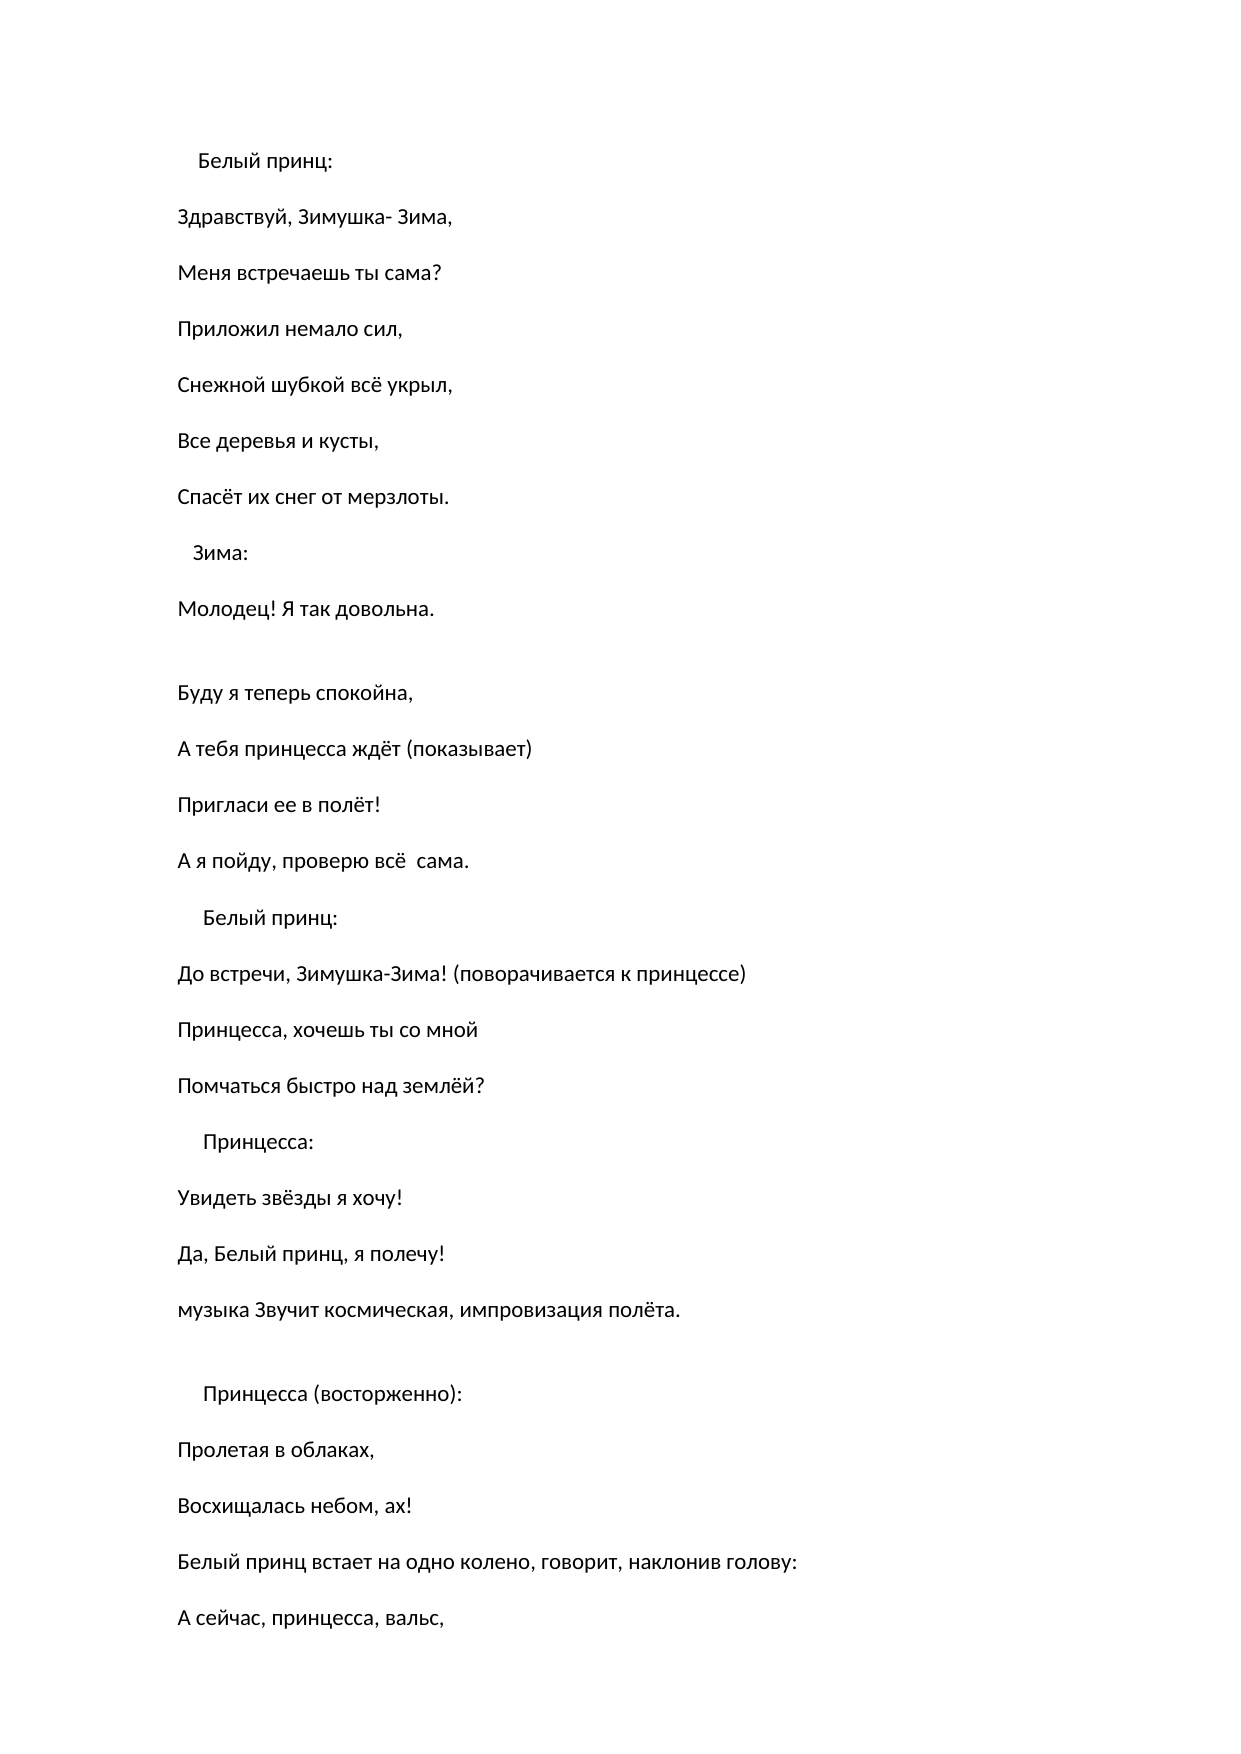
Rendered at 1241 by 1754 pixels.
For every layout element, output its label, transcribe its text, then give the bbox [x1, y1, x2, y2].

text Пролетая в облаках, [177, 1435, 1152, 1463]
text Белый принц встает на одно колено, говорит, наклонив голову: [177, 1547, 1152, 1575]
text Приложил немало сил, [177, 314, 1152, 342]
text Белый принц: [177, 146, 1152, 174]
text Здравствуй, Зимушка- Зима, [177, 202, 1152, 230]
text Принцесса: [177, 1127, 1152, 1155]
text Спасёт их снег от мерзлоты. [177, 482, 1152, 510]
text Все деревья и кусты, [177, 426, 1152, 454]
text А сейчас, принцесса, вальс, [177, 1603, 1152, 1631]
text Зима: [177, 538, 1152, 566]
text Пригласи ее в полёт! [177, 791, 1152, 819]
text Буду я теперь спокойна, [177, 678, 1152, 707]
text А я пойду, проверю всё сама. [177, 847, 1152, 875]
text Меня встречаешь ты сама? [177, 258, 1152, 286]
text Увидеть звёзды я хочу! [177, 1183, 1152, 1211]
text музыка Звучит космическая, импровизация полёта. [177, 1295, 1152, 1323]
text Восхищалась небом, ах! [177, 1491, 1152, 1519]
text Белый принц: [177, 903, 1152, 931]
text Да, Белый принц, я полечу! [177, 1239, 1152, 1267]
text Принцесса, хочешь ты со мной [177, 1015, 1152, 1043]
text Молодец! Я так довольна. [177, 594, 1152, 622]
text До встречи, Зимушка-Зима! (поворачивается к принцессе) [177, 959, 1152, 987]
text Снежной шубкой всё укрыл, [177, 370, 1152, 398]
text Помчаться быстро над землёй? [177, 1071, 1152, 1099]
text Принцесса (восторженно): [177, 1379, 1152, 1407]
text А тебя принцесса ждёт (показывает) [177, 734, 1152, 763]
